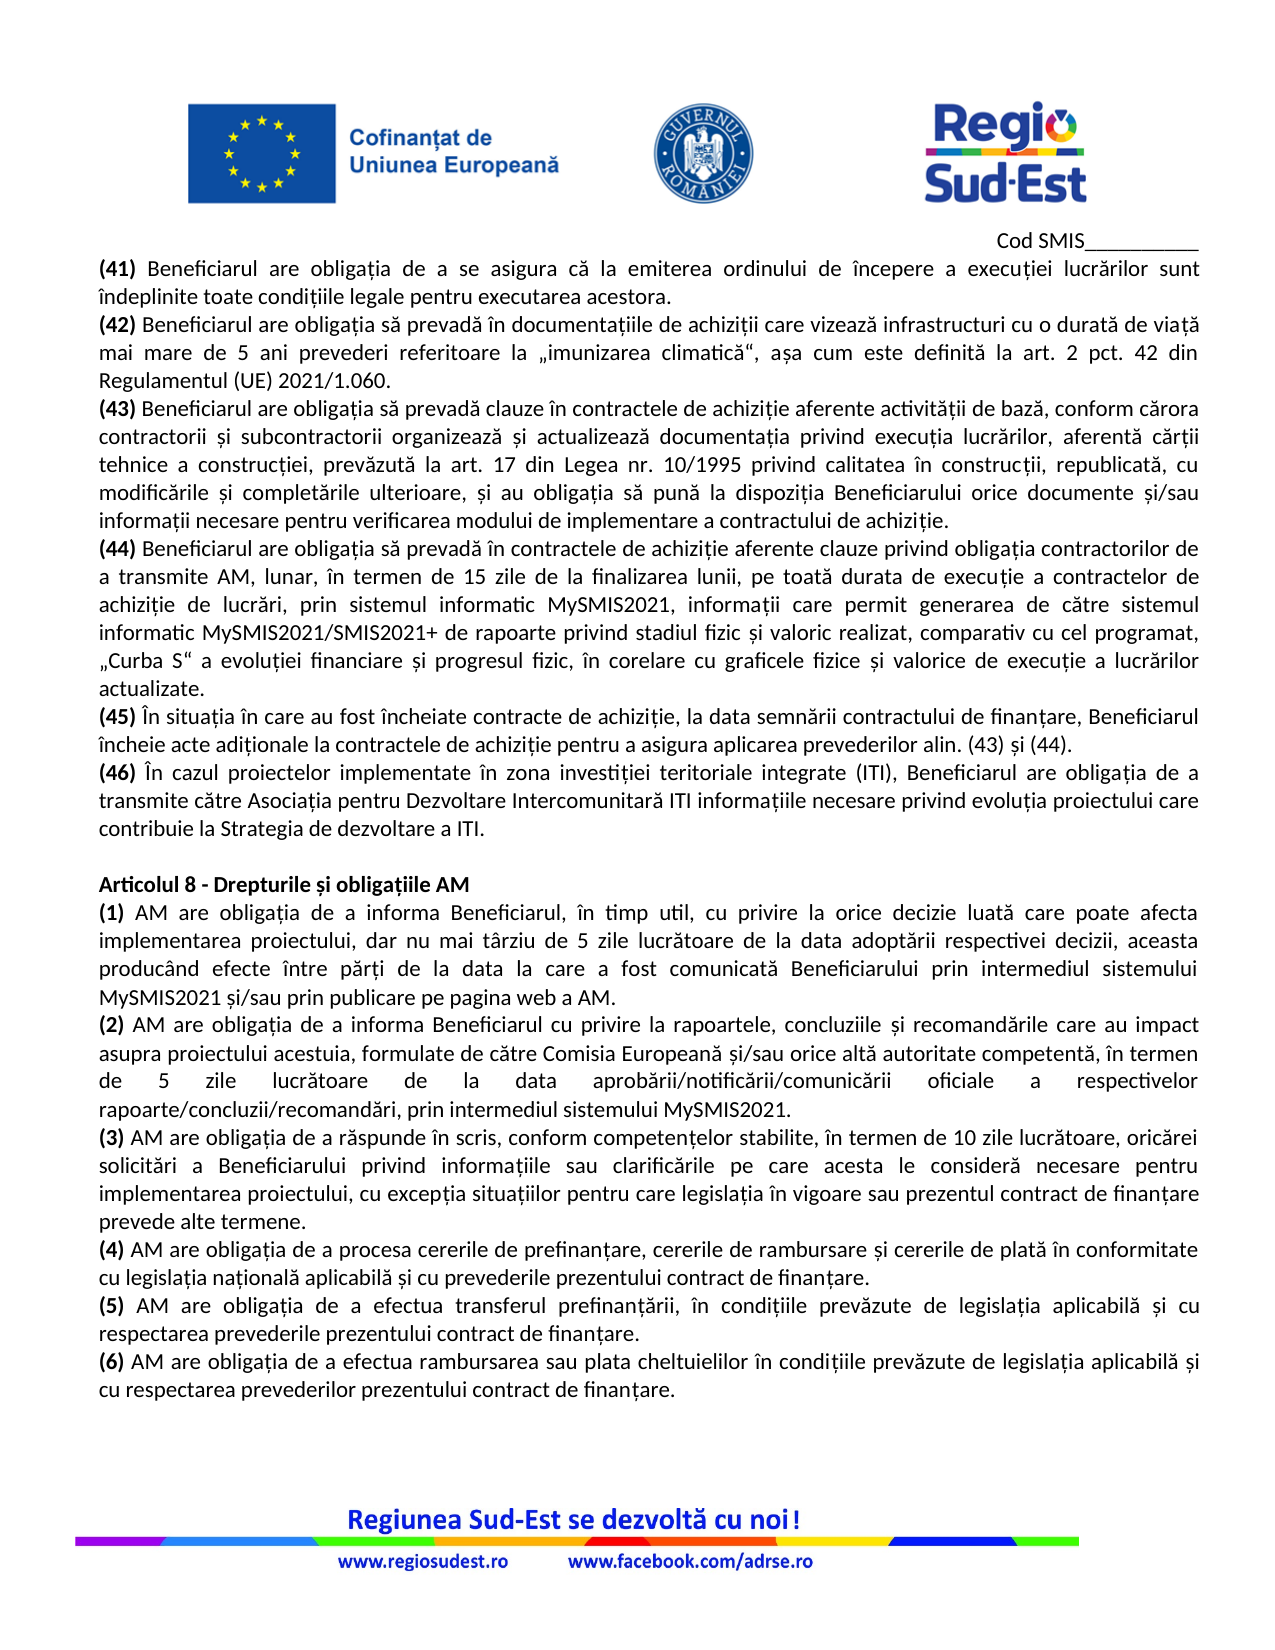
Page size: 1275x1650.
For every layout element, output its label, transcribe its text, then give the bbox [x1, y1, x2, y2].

text Articolul 8 - Drepturile şi obligaţiile AM [98, 871, 1200, 898]
text (1) AM are obligaţia de a informa Beneficiarul, în timp util, cu privire la orice decizie luată care poate afecta implementarea proiectului, dar nu mai târziu de 5 zile lucrătoare de la data adoptării respectivei decizii, aceasta producând efecte între părţi de la data la care a fost comunicată Beneficiarului prin intermediul sistemului MySMIS2021 şi/sau prin publicare pe pagina web a AM. [98, 898, 1200, 1011]
text (5) AM are obligaţia de a efectua transferul prefinanţării, în condiţiile prevăzute de legislaţia aplicabilă şi cu respectarea prevederile prezentului contract de finanţare. [98, 1291, 1200, 1347]
text (4) AM are obligaţia de a procesa cererile de prefinanţare, cererile de rambursare şi cererile de plată în conformitate cu legislaţia naţională aplicabilă şi cu prevederile prezentului contract de finanţare. [98, 1235, 1200, 1291]
picture [75, 1508, 1079, 1577]
text (42) Beneficiarul are obligaţia să prevadă în documentaţiile de achiziţii care vizează infrastructuri cu o durată de viaţă mai mare de 5 ani prevederi referitoare la „imunizarea climatică“, aşa cum este definită la art. 2 pct. 42 din Regulamentul (UE) 2021/1.060. [98, 310, 1200, 394]
text (46) În cazul proiectelor implementate în zona investiţiei teritoriale integrate (ITI), Beneficiarul are obligaţia de a transmite către Asociaţia pentru Dezvoltare Intercomunitară ITI informaţiile necesare privind evoluţia proiectului care contribuie la Strategia de dezvoltare a ITI. [98, 758, 1200, 842]
text (43) Beneficiarul are obligaţia să prevadă clauze în contractele de achiziţie aferente activităţii de bază, conform cărora contractorii şi subcontractorii organizează şi actualizează documentaţia privind execuţia lucrărilor, aferentă cărţii tehnice a construcţiei, prevăzută la art. 17 din Legea nr. 10/1995 privind calitatea în construcţii, republicată, cu modificările şi completările ulterioare, şi au obligaţia să pună la dispoziţia Beneficiarului orice documente şi/sau informaţii necesare pentru verificarea modului de implementare a contractului de achiziţie. [98, 394, 1200, 534]
picture [155, 73, 1120, 226]
text (44) Beneficiarul are obligaţia să prevadă în contractele de achiziţie aferente clauze privind obligaţia contractorilor de a transmite AM, lunar, în termen de 15 zile de la finalizarea lunii, pe toată durata de execuţie a contractelor de achiziţie de lucrări, prin sistemul informatic MySMIS2021, informaţii care permit generarea de către sistemul informatic MySMIS2021/SMIS2021+ de rapoarte privind stadiul fizic şi valoric realizat, comparativ cu cel programat, „Curba S“ a evoluţiei financiare şi progresul fizic, în corelare cu graficele fizice şi valorice de execuţie a lucrărilor actualizate. [98, 534, 1200, 702]
text (45) În situaţia în care au fost încheiate contracte de achiziţie, la data semnării contractului de finanţare, Beneficiarul încheie acte adiţionale la contractele de achiziţie pentru a asigura aplicarea prevederilor alin. (43) şi (44). [98, 702, 1200, 758]
text (6) AM are obligaţia de a efectua rambursarea sau plata cheltuielilor în condiţiile prevăzute de legislaţia aplicabilă şi cu respectarea prevederilor prezentului contract de finanţare. [98, 1347, 1200, 1403]
text (41) Beneficiarul are obligaţia de a se asigura că la emiterea ordinului de începere a execuţiei lucrărilor sunt îndeplinite toate condiţiile legale pentru executarea acestora. [98, 254, 1200, 310]
text (3) AM are obligaţia de a răspunde în scris, conform competenţelor stabilite, în termen de 10 zile lucrătoare, oricărei solicitări a Beneficiarului privind informaţiile sau clarificările pe care acesta le consideră necesare pentru implementarea proiectului, cu excepţia situaţiilor pentru care legislaţia în vigoare sau prezentul contract de finanţare prevede alte termene. [98, 1123, 1200, 1235]
text (2) AM are obligaţia de a informa Beneficiarul cu privire la rapoartele, concluziile şi recomandările care au impact asupra proiectului acestuia, formulate de către Comisia Europeană şi/sau orice altă autoritate competentă, în termen de 5 zile lucrătoare de la data aprobării/notificării/comunicării oficiale a respectivelor rapoarte/concluzii/recomandări, prin intermediul sistemului MySMIS2021. [98, 1011, 1200, 1123]
